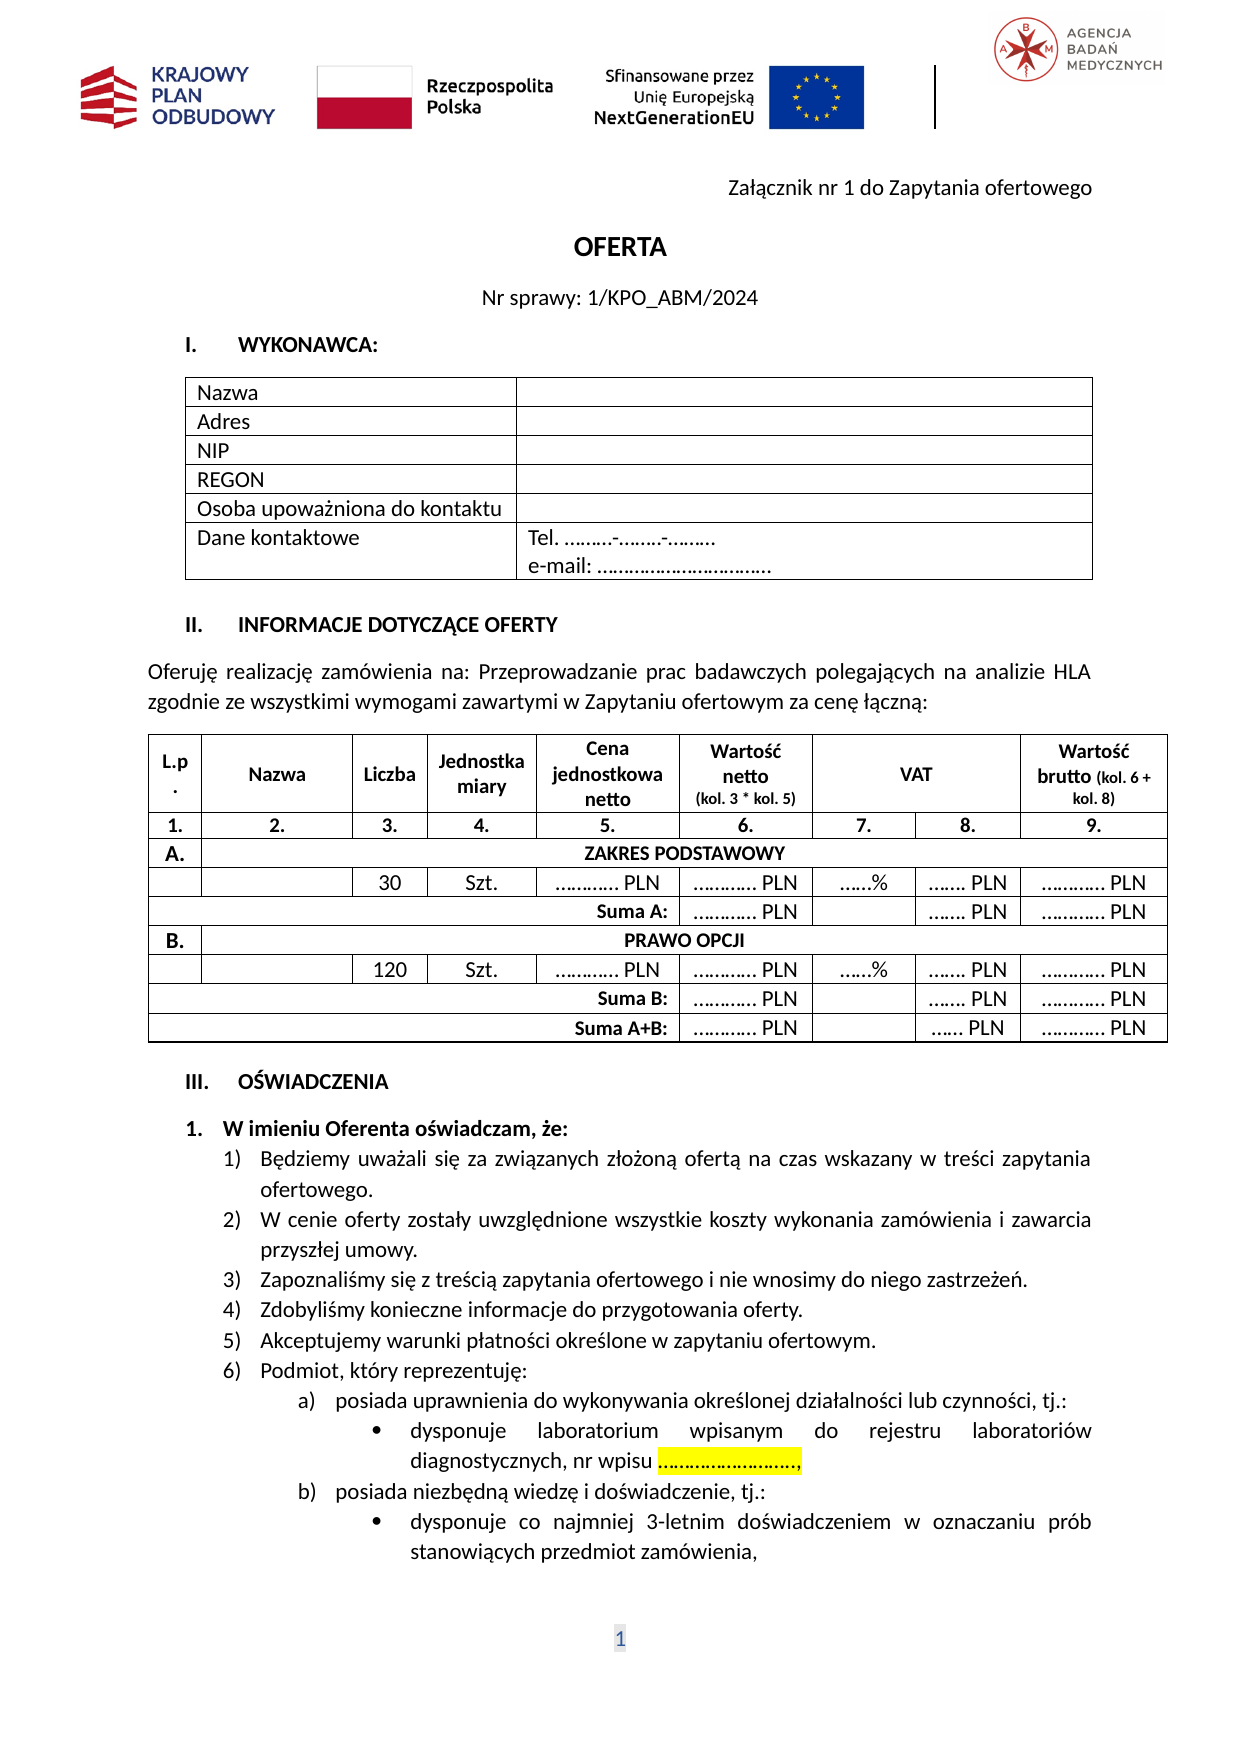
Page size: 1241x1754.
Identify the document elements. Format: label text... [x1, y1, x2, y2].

table_cell 30 [353, 868, 427, 896]
table_cell [149, 868, 201, 896]
list Zdobyliśmy konieczne informacje do przygotowania oferty. [223, 1296, 1093, 1324]
table_cell ………… PLN [1021, 955, 1167, 983]
table_header [517, 378, 1092, 406]
list posiada uprawnienia do wykonywania określonej działalności lub czynności, tj.: [298, 1386, 1093, 1414]
table_cell [202, 955, 352, 983]
table_cell Osoba upoważniona do kontaktu [186, 494, 516, 522]
table_cell [517, 465, 1092, 493]
table_cell REGON [186, 465, 516, 493]
list W imieniu Oferenta oświadczam, że: [185, 1114, 1093, 1142]
table_cell 120 [353, 955, 427, 983]
table_cell 4. [428, 813, 536, 838]
table_cell ………… PLN [537, 955, 679, 983]
list Podmiot, który reprezentuję: [223, 1356, 1093, 1384]
table_cell ………… PLN [680, 897, 812, 925]
table_cell [813, 984, 915, 1012]
list W cenie oferty zostały uwzględnione wszystkie koszty wykonania zamówienia i zawarcia przyszłej umowy. [223, 1205, 1093, 1263]
table_cell 1. [149, 813, 201, 838]
table_cell ………… PLN [1021, 1014, 1167, 1041]
table_cell NIP [186, 436, 516, 464]
table_cell 3. [353, 813, 427, 838]
list dysponuje laboratorium wpisanym do rejestru laboratoriów diagnostycznych, nr wpisu …………………….., [373, 1416, 1093, 1475]
table_cell ……% [813, 955, 915, 983]
list posiada niezbędną wiedzę i doświadczenie, tj.: [298, 1477, 1093, 1505]
table_header Liczba [353, 735, 427, 812]
list OŚWIADCZENIA [185, 1067, 1093, 1096]
table_cell Suma B: [149, 984, 679, 1012]
table_header Wartość netto (kol. 3 * kol. 5) [680, 735, 812, 812]
table_cell Tel. ………-……..-……… e-mail: …………………………… [517, 523, 1092, 579]
table_cell ………… PLN [1021, 897, 1167, 925]
text Nr sprawy: 1/KPO_ABM/2024 [148, 283, 1093, 311]
table_cell [149, 955, 201, 983]
table_cell ………… PLN [1021, 984, 1167, 1012]
table_cell Adres [186, 407, 516, 435]
table_cell Szt. [428, 868, 536, 896]
table_header Nazwa [186, 378, 516, 406]
table_cell [517, 407, 1092, 435]
text Oferuję realizację zamówienia na: Przeprowadzanie prac badawczych polegających na analizie HLA zgodnie ze wszystkimi wymogami zawartymi w Zapytaniu ofertowym za cenę łączną: [148, 657, 1093, 715]
table_cell [813, 897, 915, 925]
table_cell 2. [202, 813, 352, 838]
list Akceptujemy warunki płatności określone w zapytaniu ofertowym. [223, 1326, 1093, 1354]
picture [987, 10, 1167, 85]
table_header Jednostka miary [428, 735, 536, 812]
table_header Nazwa [202, 735, 352, 812]
table_header VAT [813, 735, 1020, 812]
table_cell Suma A+B: [149, 1014, 679, 1041]
table_cell A. [149, 839, 201, 867]
table_cell ……. PLN [916, 984, 1020, 1012]
table_cell 5. [537, 813, 679, 838]
text Załącznik nr 1 do Zapytania ofertowego [148, 173, 1093, 201]
table_cell 7. [813, 813, 915, 838]
table_cell ………… PLN [680, 868, 812, 896]
table_cell Dane kontaktowe [186, 523, 516, 579]
text OFERTA [148, 228, 1093, 263]
table_cell ………… PLN [680, 1014, 812, 1041]
table_cell ……. PLN [916, 868, 1020, 896]
table_cell ………… PLN [1021, 868, 1167, 896]
list dysponuje co najmniej 3-letnim doświadczeniem w oznaczaniu prób stanowiących przedmiot zamówienia, [373, 1507, 1093, 1565]
table_cell [202, 868, 352, 896]
table_header Cena jednostkowa netto [537, 735, 679, 812]
table_cell [517, 436, 1092, 464]
list Będziemy uważali się za związanych złożoną ofertą na czas wskazany w treści zapytania ofertowego. [223, 1144, 1093, 1203]
table_header Wartość brutto (kol. 6 + kol. 8) [1021, 735, 1167, 812]
table_cell ………… PLN [680, 984, 812, 1012]
table_header L.p. [149, 735, 201, 812]
table_cell PRAWO OPCJI [202, 926, 1167, 954]
table_cell 6. [680, 813, 812, 838]
table_cell [813, 1014, 915, 1041]
table_cell ………… PLN [680, 955, 812, 983]
table_cell [517, 494, 1092, 522]
table_cell Suma A: [149, 897, 679, 925]
table_cell …… PLN [916, 1014, 1020, 1041]
table_cell ………… PLN [537, 868, 679, 896]
table_cell 8. [916, 813, 1020, 838]
list Zapoznaliśmy się z treścią zapytania ofertowego i nie wnosimy do niego zastrzeżeń. [223, 1265, 1093, 1293]
table_cell 9. [1021, 813, 1167, 838]
table_cell B. [149, 926, 201, 954]
table_cell ……. PLN [916, 897, 1020, 925]
table_cell ……. PLN [916, 955, 1020, 983]
list WYKONAWCA: [185, 330, 1093, 358]
list INFORMACJE DOTYCZĄCE OFERTY [185, 610, 1093, 638]
table_cell ……% [813, 868, 915, 896]
table_cell ZAKRES PODSTAWOWY [202, 839, 1167, 867]
table_cell Szt. [428, 955, 536, 983]
